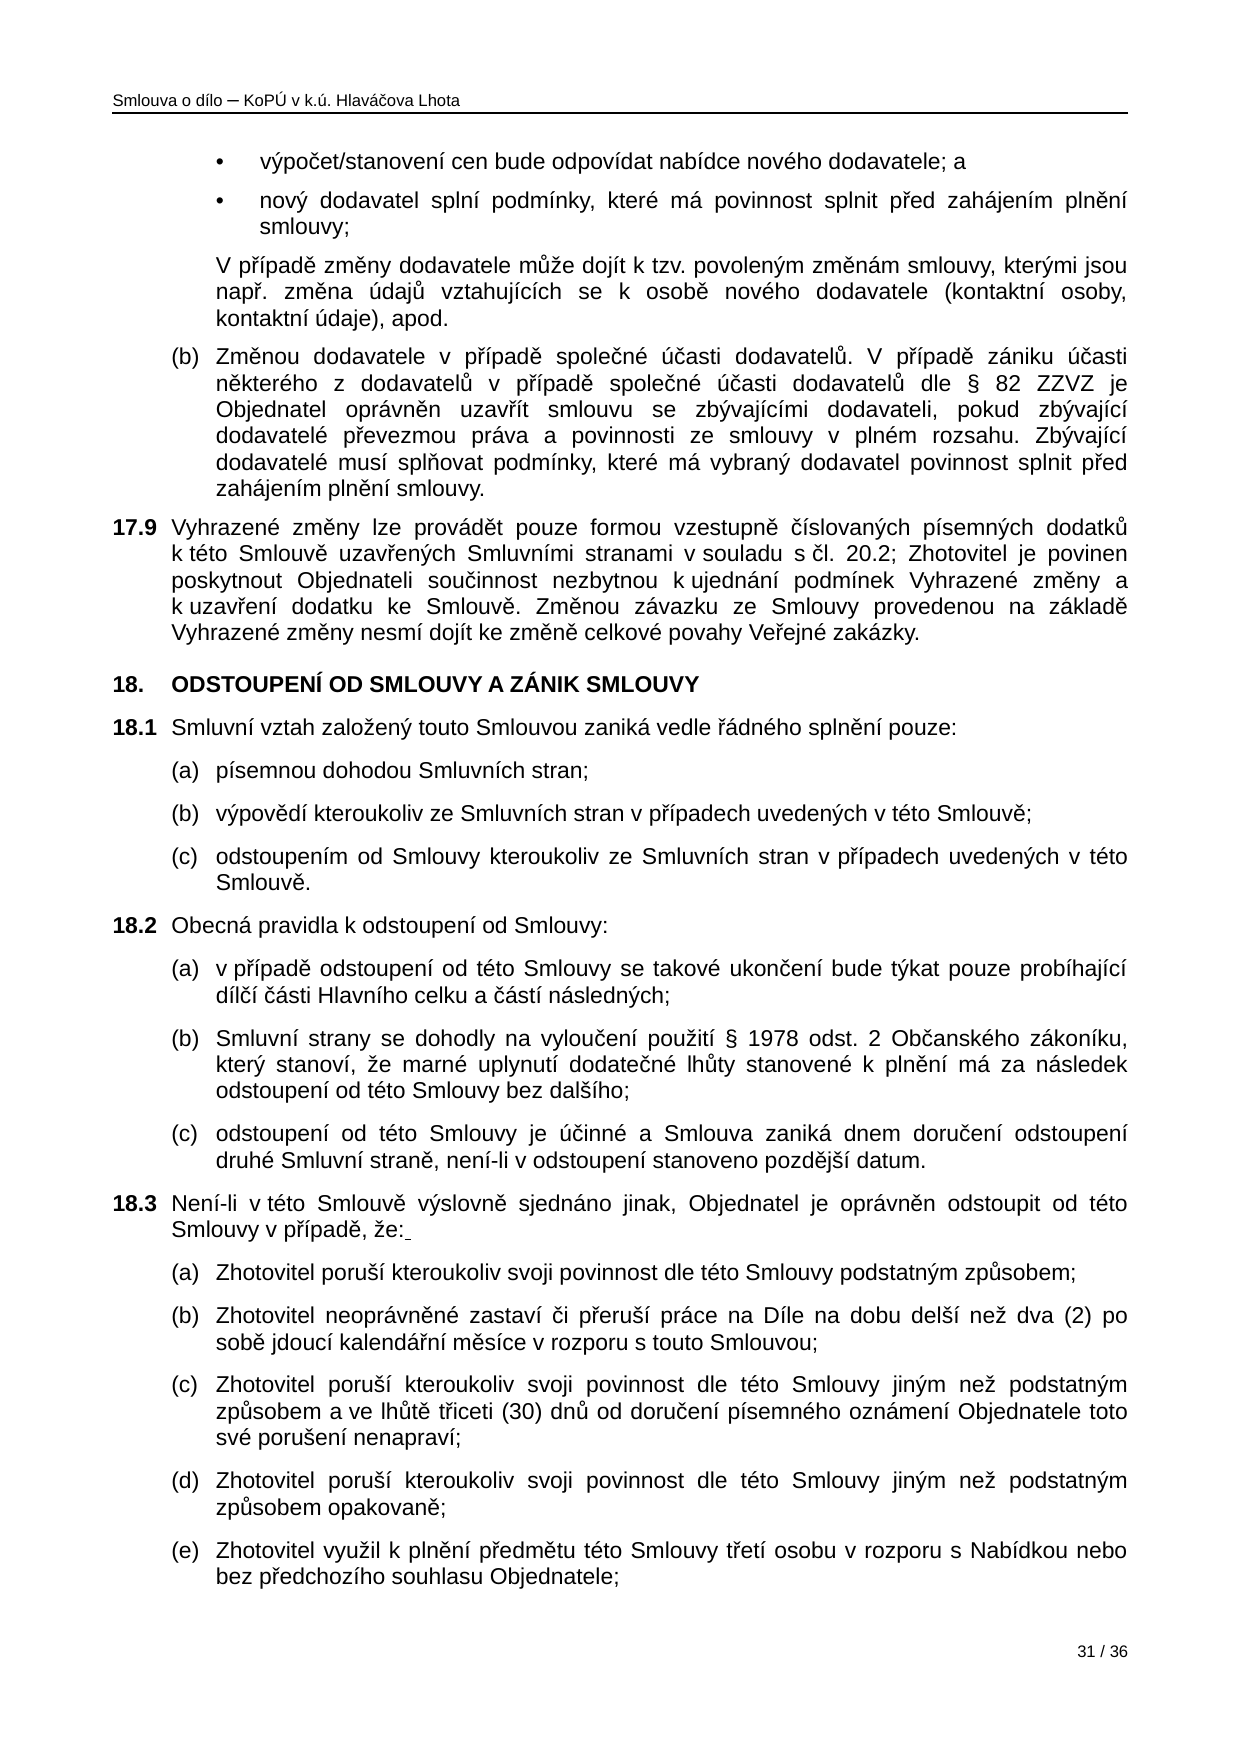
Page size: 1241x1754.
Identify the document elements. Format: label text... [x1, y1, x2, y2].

list Zhotovitel poruší kteroukoliv svoji povinnost dle této Smlouvy podstatným způsobem; [171, 1259, 1128, 1285]
text Smluvní vztah založený touto Smlouvou zaniká vedle řádného splnění pouze: [112, 714, 1128, 740]
text • nový dodavatel splní podmínky, které má povinnost splnit před zahájením plnění smlouvy; [216, 187, 1128, 239]
text ODSTOUPENÍ OD SMLOUVY a zánik smlouvy [112, 671, 1128, 697]
text Zhotovitel poruší kteroukoliv svoji povinnost dle této Smlouvy jiným než podstatným způsobem opakovaně; [171, 1467, 1128, 1520]
text Zhotovitel poruší kteroukoliv svoji povinnost dle této Smlouvy jiným než podstatným způsobem a ve lhůtě třiceti (30) dnů od doručení písemného oznámení Objednatele toto své porušení nenapraví; [171, 1371, 1128, 1451]
text odstoupením od Smlouvy kteroukoliv ze Smluvních stran v případech uvedených v této Smlouvě. [171, 843, 1128, 896]
list Změnou dodavatele v případě společné účasti dodavatelů. V případě zániku účasti některého z dodavatelů v případě společné účasti dodavatelů dle § 82 ZZVZ je Objednatel oprávněn uzavřít smlouvu se zbývajícími dodavateli, pokud zbývající dodavatelé převezmou práva a povinnosti ze smlouvy v plném rozsahu. Zbývající dodavatelé musí splňovat podmínky, které má vybraný dodavatel povinnost splnit před zahájením plnění smlouvy. [171, 343, 1128, 501]
list Zhotovitel neoprávněné zastaví či přeruší práce na Díle na dobu delší než dva (2) po sobě jdoucí kalendářní měsíce v rozporu s touto Smlouvou; [171, 1302, 1128, 1355]
text Není-li v této Smlouvě výslovně sjednáno jinak, Objednatel je oprávněn odstoupit od této Smlouvy v případě, že: [112, 1190, 1128, 1242]
text Vyhrazené změny lze provádět pouze formou vzestupně číslovaných písemných dodatků k této Smlouvě uzavřených Smluvními stranami v souladu s čl. 20.2; Zhotovitel je povinen poskytnout Objednateli součinnost nezbytnou k ujednání podmínek Vyhrazené změny a k uzavření dodatku ke Smlouvě. Změnou závazku ze Smlouvy provedenou na základě Vyhrazené změny nesmí dojít ke změně celkové povahy Veřejné zakázky. [112, 514, 1128, 646]
text odstoupení od této Smlouvy je účinné a Smlouva zaniká dnem doručení odstoupení druhé Smluvní straně, není-li v odstoupení stanoveno pozdější datum. [171, 1120, 1128, 1173]
text Obecná pravidla k odstoupení od Smlouvy: [112, 912, 1128, 938]
list v případě odstoupení od této Smlouvy se takové ukončení bude týkat pouze probíhající dílčí části Hlavního celku a částí následných; [171, 955, 1128, 1008]
text Smluvní strany se dohodly na vyloučení použití § 1978 odst. 2 Občanského zákoníku, který stanoví, že marné uplynutí dodatečné lhůty stanovené k plnění má za následek odstoupení od této Smlouvy bez dalšího; [171, 1024, 1128, 1104]
list písemnou dohodou Smluvních stran; [171, 757, 1128, 783]
text Zhotovitel využil k plnění předmětu této Smlouvy třetí osobu v rozporu s Nabídkou nebo bez předchozího souhlasu Objednatele; [171, 1537, 1128, 1589]
text • výpočet/stanovení cen bude odpovídat nabídce nového dodavatele; a [216, 148, 1128, 174]
text výpovědí kteroukoliv ze Smluvních stran v případech uvedených v této Smlouvě; [171, 800, 1128, 826]
text V případě změny dodavatele může dojít k tzv. povoleným změnám smlouvy, kterými jsou např. změna údajů vztahujících se k osobě nového dodavatele (kontaktní osoby, kontaktní údaje), apod. [216, 252, 1128, 331]
